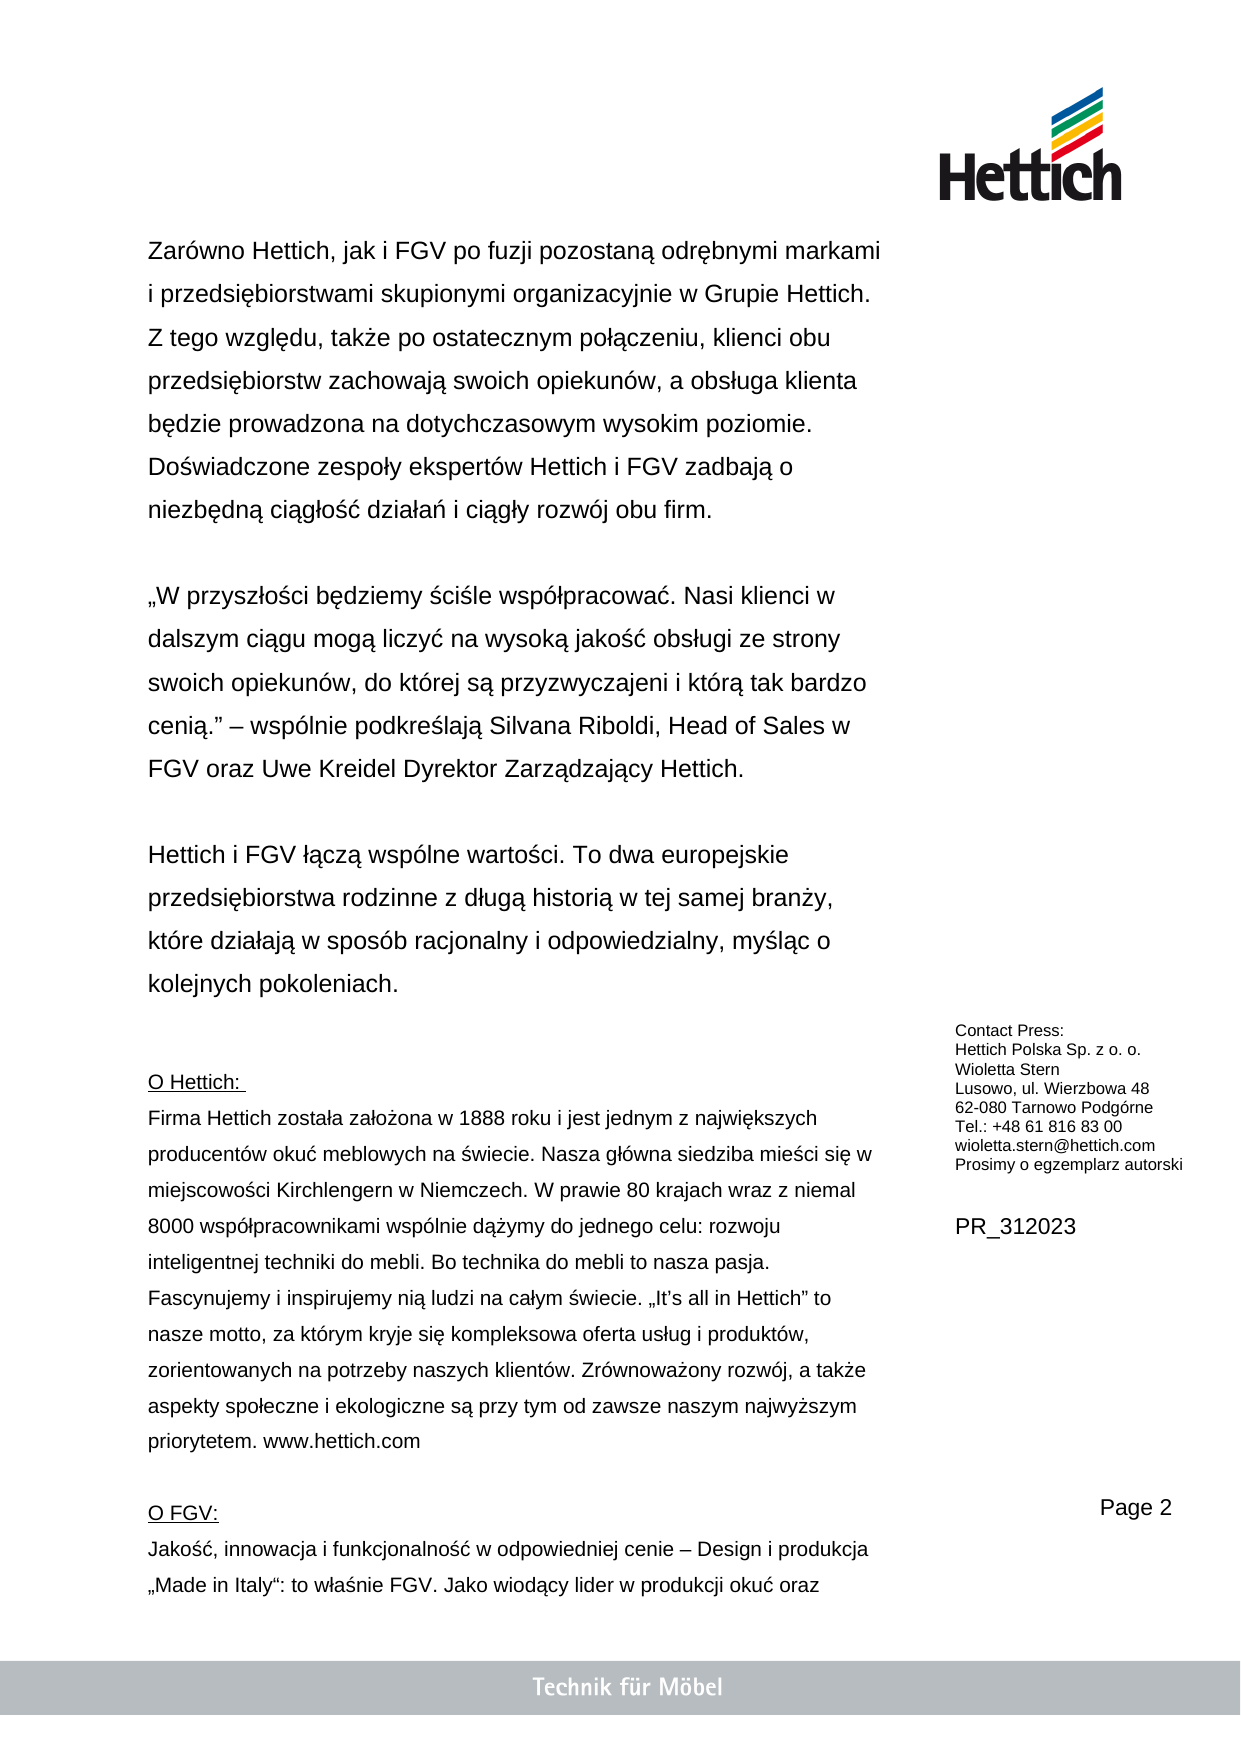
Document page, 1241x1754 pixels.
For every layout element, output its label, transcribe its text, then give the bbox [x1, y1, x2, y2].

text Zarówno Hettich, jak i FGV po fuzji pozostaną odrębnymi markami i przedsiębiorstwami skupionymi organizacyjnie w Grupie Hettich. Z tego względu, także po ostatecznym połączeniu, klienci obu przedsiębiorstw zachowają swoich opiekunów, a obsługa klienta będzie prowadzona na dotychczasowym wysokim poziomie. Doświadczone zespoły ekspertów Hettich i FGV zadbają o niezbędną ciągłość działań i ciągły rozwój obu firm. [148, 236, 887, 524]
text Firma Hettich została założona w 1888 roku i jest jednym z największych producentów okuć meblowych na świecie. Nasza główna siedziba mieści się w miejscowości Kirchlengern w Niemczech. W prawie 80 krajach wraz z niemal 8000 współpracownikami wspólnie dążymy do jednego celu: rozwoju inteligentnej techniki do mebli. Bo technika do mebli to nasza pasja. Fascynujemy i inspirujemy nią ludzi na całym świecie. „It’s all in Hettich” to nasze motto, za którym kryje się kompleksowa oferta usług i produktów, zorientowanych na potrzeby naszych klientów. Zrównoważony rozwój, a także aspekty społeczne i ekologiczne są przy tym od zawsze naszym najwyższym priorytetem. www.hettich.com [148, 1106, 887, 1453]
text Hettich i FGV łączą wspólne wartości. To dwa europejskie przedsiębiorstwa rodzinne z długą historią w tej samej branży, które działają w sposób racjonalny i odpowiedzialny, myśląc o kolejnych pokoleniach. [148, 840, 887, 998]
picture [0, 1598, 1241, 1715]
text „W przyszłości będziemy ściśle współpracować. Nasi klienci w dalszym ciągu mogą liczyć na wysoką jakość obsługi ze strony swoich opiekunów, do której są przyzwyczajeni i którą tak bardzo cenią.” – wspólnie podkreślają Silvana Riboldi, Head of Sales w FGV oraz Uwe Kreidel Dyrektor Zarządzający Hettich. [148, 581, 887, 782]
picture [0, 6, 1241, 263]
text O FGV: [148, 1501, 887, 1525]
text O Hettich: [148, 1070, 887, 1094]
